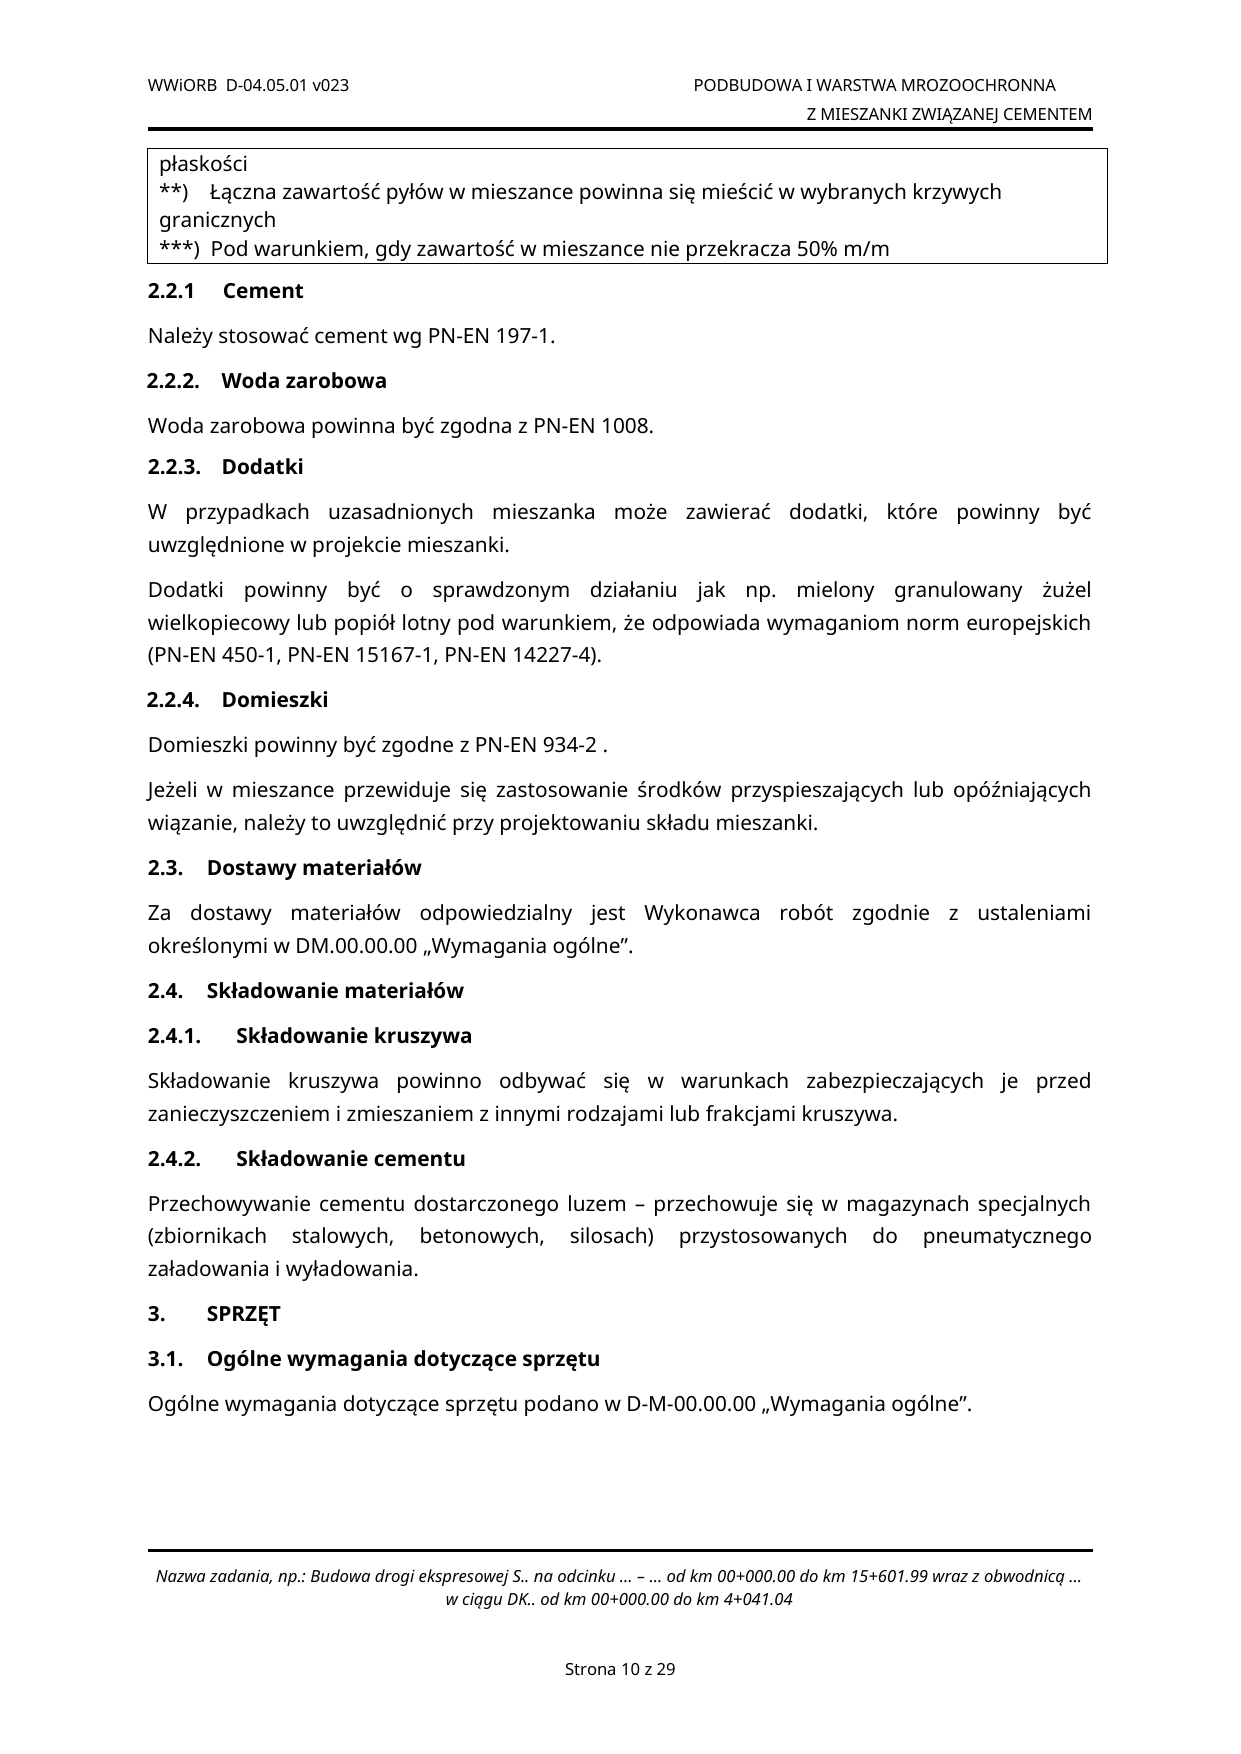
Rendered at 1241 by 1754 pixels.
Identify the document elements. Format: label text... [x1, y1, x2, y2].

subtitle Ogólne wymagania dotyczące sprzętu [148, 1344, 1093, 1373]
subtitle Dostawy materiałów [148, 853, 1093, 882]
text Domieszki powinny być zgodne z PN-EN 934-2 . [148, 730, 1093, 759]
subtitle Składowanie kruszywa [148, 1021, 1093, 1049]
text Ogólne wymagania dotyczące sprzętu podano w D-M-00.00.00 „Wymagania ogólne”. [148, 1389, 1093, 1418]
text Składowanie kruszywa powinno odbywać się w warunkach zabezpieczających je przed zanieczyszczeniem i zmieszaniem z innymi rodzajami lub frakcjami kruszywa. [148, 1066, 1093, 1127]
text Przechowywanie cementu dostarczonego luzem – przechowuje się w magazynach specjalnych (zbiornikach stalowych, betonowych, silosach) przystosowanych do pneumatycznego załadowania i wyładowania. [148, 1189, 1093, 1283]
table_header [148, 149, 1107, 262]
subtitle Składowanie cementu [148, 1144, 1093, 1172]
subtitle SPRZĘT [148, 1299, 1093, 1328]
text Dodatki powinny być o sprawdzonym działaniu jak np. mielony granulowany żużel wielkopiecowy lub popiół lotny pod warunkiem, że odpowiada wymaganiom norm europejskich (PN-EN 450-1, PN-EN 15167-1, PN-EN 14227-4). [148, 575, 1093, 669]
text W przypadkach uzasadnionych mieszanka może zawierać dodatki, które powinny być uwzględnione w projekcie mieszanki. [148, 497, 1093, 558]
subtitle Woda zarobowa [146, 366, 1093, 394]
text Woda zarobowa powinna być zgodna z PN-EN 1008. [148, 411, 1093, 440]
text Jeżeli w mieszance przewiduje się zastosowanie środków przyspieszających lub opóźniających wiązanie, należy to uwzględnić przy projektowaniu składu mieszanki. [148, 776, 1093, 837]
subtitle Cement [148, 276, 1093, 304]
text Za dostawy materiałów odpowiedzialny jest Wykonawca robót zgodnie z ustaleniami określonymi w DM.00.00.00 „Wymagania ogólne”. [148, 898, 1093, 959]
subtitle Składowanie materiałów [148, 976, 1093, 1004]
text Należy stosować cement wg PN-EN 197-1. [148, 321, 1093, 349]
subtitle Dodatki [148, 452, 1093, 481]
subtitle Domieszki [146, 685, 1093, 714]
